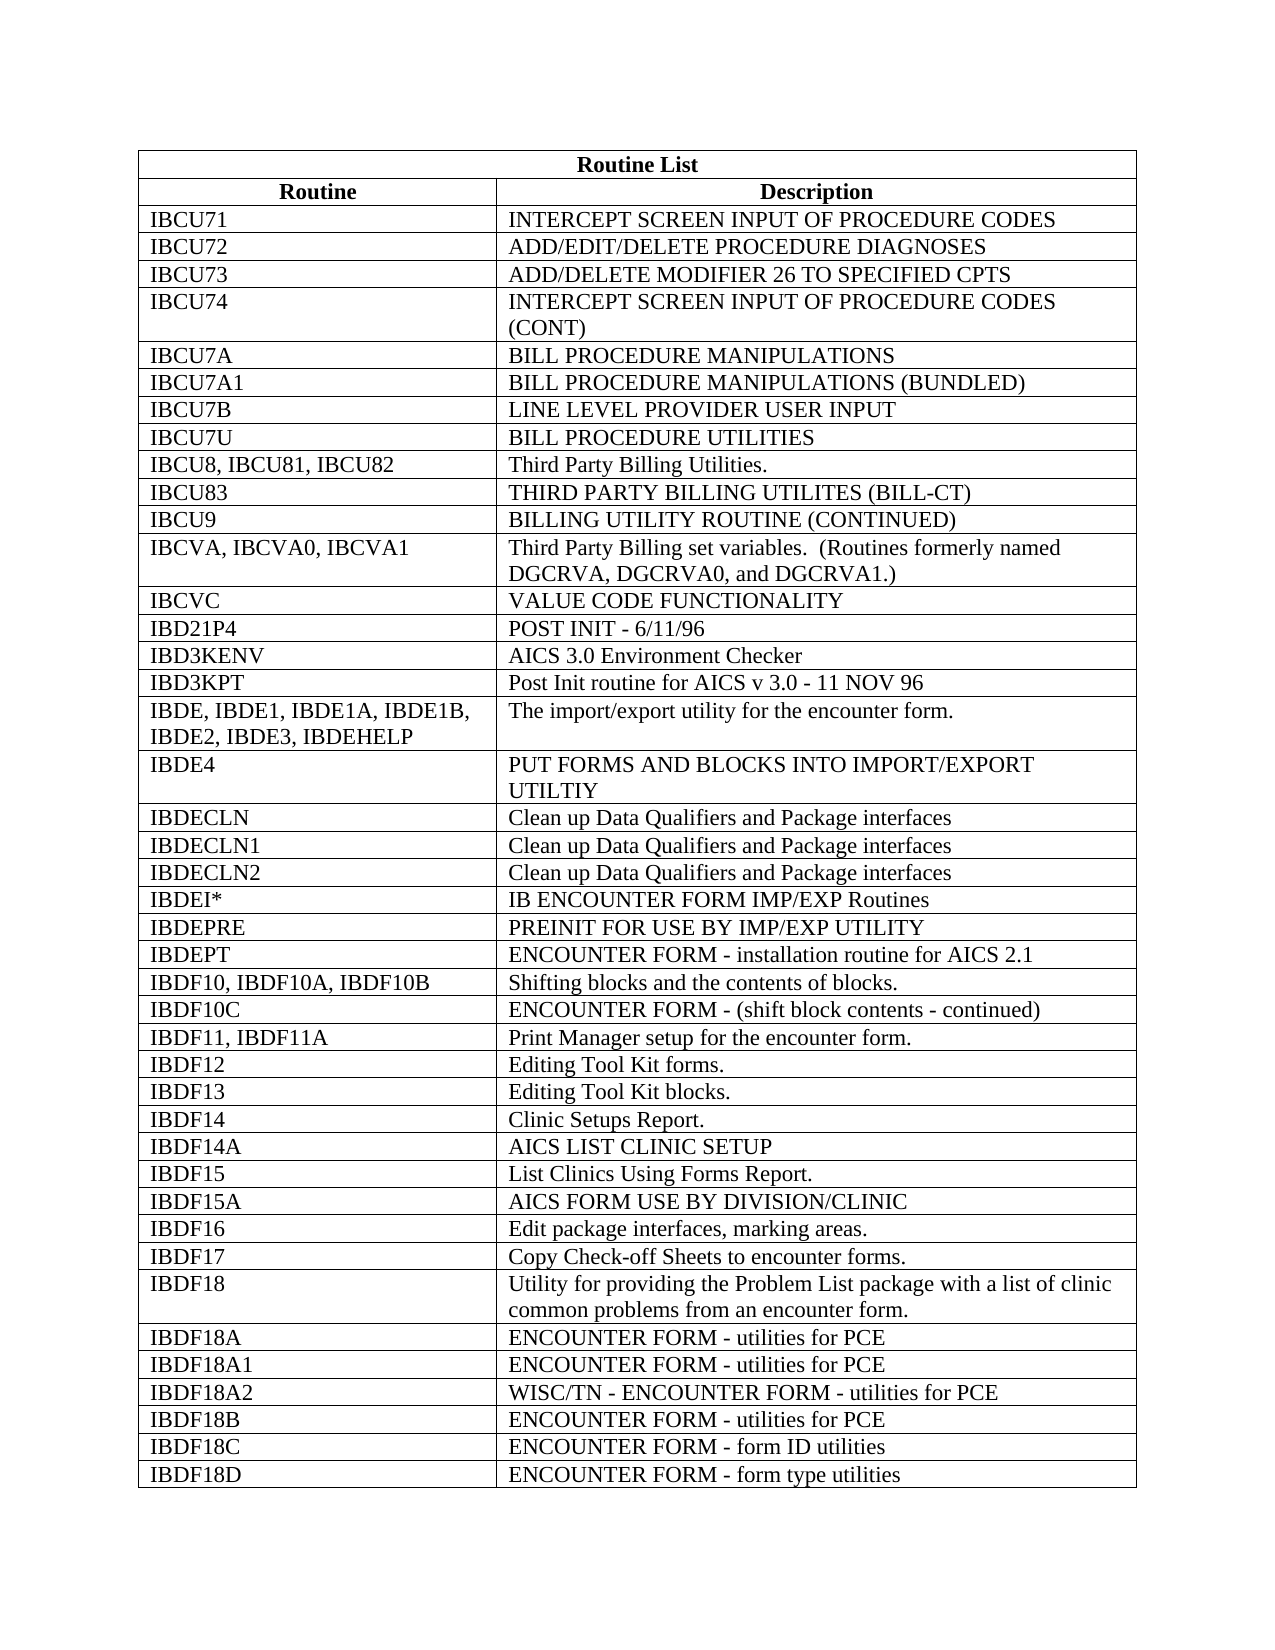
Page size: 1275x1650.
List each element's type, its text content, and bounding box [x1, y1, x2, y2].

table_cell IBDF12 [139, 1051, 496, 1077]
table_cell IBDF18B [139, 1406, 496, 1432]
table_cell POST INIT - 6/11/96 [497, 615, 1136, 641]
table_cell IBDF18A1 [139, 1351, 496, 1378]
table_cell IBDECLN [139, 804, 496, 831]
table_cell Third Party Billing set variables. (Routines formerly named DGCRVA, DGCRVA0, and DGCRVA1.) [497, 534, 1136, 586]
table_cell IBCU7B [139, 397, 496, 423]
table_header Routine List [139, 151, 1136, 177]
table_cell INTERCEPT SCREEN INPUT OF PROCEDURE CODES [497, 206, 1136, 232]
table_cell Description [497, 179, 1136, 205]
table_cell IBCU8, IBCU81, IBCU82 [139, 451, 496, 478]
table_cell IBDE, IBDE1, IBDE1A, IBDE1B, IBDE2, IBDE3, IBDEHELP [139, 697, 496, 749]
table_cell ENCOUNTER FORM - utilities for PCE [497, 1406, 1136, 1432]
table_cell IBCU9 [139, 506, 496, 532]
table_cell IBDF18C [139, 1434, 496, 1460]
table_cell Shifting blocks and the contents of blocks. [497, 969, 1136, 995]
table_cell IBCU7A [139, 342, 496, 368]
table_cell Copy Check-off Sheets to encounter forms. [497, 1243, 1136, 1269]
table_cell ADD/DELETE MODIFIER 26 TO SPECIFIED CPTS [497, 261, 1136, 287]
table_cell Edit package interfaces, marking areas. [497, 1215, 1136, 1242]
table_cell IBDECLN2 [139, 859, 496, 886]
table_cell Print Manager setup for the encounter form. [497, 1024, 1136, 1050]
table_cell IBD21P4 [139, 615, 496, 641]
table_cell IBDF18 [139, 1270, 496, 1323]
table_cell VALUE CODE FUNCTIONALITY [497, 587, 1136, 614]
table_cell BILL PROCEDURE MANIPULATIONS [497, 342, 1136, 368]
table_cell IBDE4 [139, 751, 496, 803]
table_cell IBDF10, IBDF10A, IBDF10B [139, 969, 496, 995]
table_cell IBD3KPT [139, 670, 496, 696]
table_cell ENCOUNTER FORM - (shift block contents - continued) [497, 996, 1136, 1022]
table_cell IB ENCOUNTER FORM IMP/EXP Routines [497, 887, 1136, 913]
table_cell The import/export utility for the encounter form. [497, 697, 1136, 749]
table_cell IBCU83 [139, 479, 496, 505]
table_cell AICS LIST CLINIC SETUP [497, 1133, 1136, 1159]
table_cell WISC/TN - ENCOUNTER FORM - utilities for PCE [497, 1379, 1136, 1405]
table_cell ENCOUNTER FORM - form type utilities [497, 1461, 1136, 1487]
table_cell AICS 3.0 Environment Checker [497, 642, 1136, 668]
table_cell BILL PROCEDURE UTILITIES [497, 424, 1136, 450]
table_cell Editing Tool Kit forms. [497, 1051, 1136, 1077]
table_cell IBDF13 [139, 1078, 496, 1105]
table_cell IBDF16 [139, 1215, 496, 1242]
table_cell ENCOUNTER FORM - form ID utilities [497, 1434, 1136, 1460]
table_cell IBDF14 [139, 1106, 496, 1132]
table_cell Third Party Billing Utilities. [497, 451, 1136, 478]
table_cell LINE LEVEL PROVIDER USER INPUT [497, 397, 1136, 423]
table_cell IBDF15 [139, 1161, 496, 1187]
table_cell Utility for providing the Problem List package with a list of clinic common problems from an encounter form. [497, 1270, 1136, 1323]
table_cell IBCU71 [139, 206, 496, 232]
table_cell Post Init routine for AICS v 3.0 - 11 NOV 96 [497, 670, 1136, 696]
table_cell ENCOUNTER FORM - utilities for PCE [497, 1324, 1136, 1350]
table_cell PREINIT FOR USE BY IMP/EXP UTILITY [497, 914, 1136, 940]
table_cell INTERCEPT SCREEN INPUT OF PROCEDURE CODES (CONT) [497, 288, 1136, 341]
table_cell List Clinics Using Forms Report. [497, 1161, 1136, 1187]
table_cell PUT FORMS AND BLOCKS INTO IMPORT/EXPORT UTILTIY [497, 751, 1136, 803]
table_cell BILL PROCEDURE MANIPULATIONS (BUNDLED) [497, 369, 1136, 396]
table_cell AICS FORM USE BY DIVISION/CLINIC [497, 1188, 1136, 1214]
table_cell ENCOUNTER FORM - installation routine for AICS 2.1 [497, 941, 1136, 968]
table_cell ADD/EDIT/DELETE PROCEDURE DIAGNOSES [497, 233, 1136, 259]
table_cell IBCVA, IBCVA0, IBCVA1 [139, 534, 496, 586]
table_cell IBDF18A [139, 1324, 496, 1350]
table_cell IBD3KENV [139, 642, 496, 668]
table_cell IBDEPRE [139, 914, 496, 940]
table_cell Editing Tool Kit blocks. [497, 1078, 1136, 1105]
table_cell Routine [139, 179, 496, 205]
table_cell IBCVC [139, 587, 496, 614]
table_cell IBDEPT [139, 941, 496, 968]
table_cell IBDF10C [139, 996, 496, 1022]
table_cell Clean up Data Qualifiers and Package interfaces [497, 859, 1136, 886]
table_cell Clinic Setups Report. [497, 1106, 1136, 1132]
table_cell THIRD PARTY BILLING UTILITES (BILL-CT) [497, 479, 1136, 505]
table_cell Clean up Data Qualifiers and Package interfaces [497, 804, 1136, 831]
table_cell ENCOUNTER FORM - utilities for PCE [497, 1351, 1136, 1378]
table_cell IBDF11, IBDF11A [139, 1024, 496, 1050]
table_cell IBDEI* [139, 887, 496, 913]
table_cell IBDF18D [139, 1461, 496, 1487]
table_cell Clean up Data Qualifiers and Package interfaces [497, 832, 1136, 858]
table_cell IBCU72 [139, 233, 496, 259]
table_cell IBCU7U [139, 424, 496, 450]
table_cell IBCU74 [139, 288, 496, 341]
table_cell BILLING UTILITY ROUTINE (CONTINUED) [497, 506, 1136, 532]
table_cell IBDF14A [139, 1133, 496, 1159]
table_cell IBDF17 [139, 1243, 496, 1269]
table_cell IBCU7A1 [139, 369, 496, 396]
table_cell IBDF18A2 [139, 1379, 496, 1405]
table_cell IBDECLN1 [139, 832, 496, 858]
table_cell IBCU73 [139, 261, 496, 287]
table_cell IBDF15A [139, 1188, 496, 1214]
